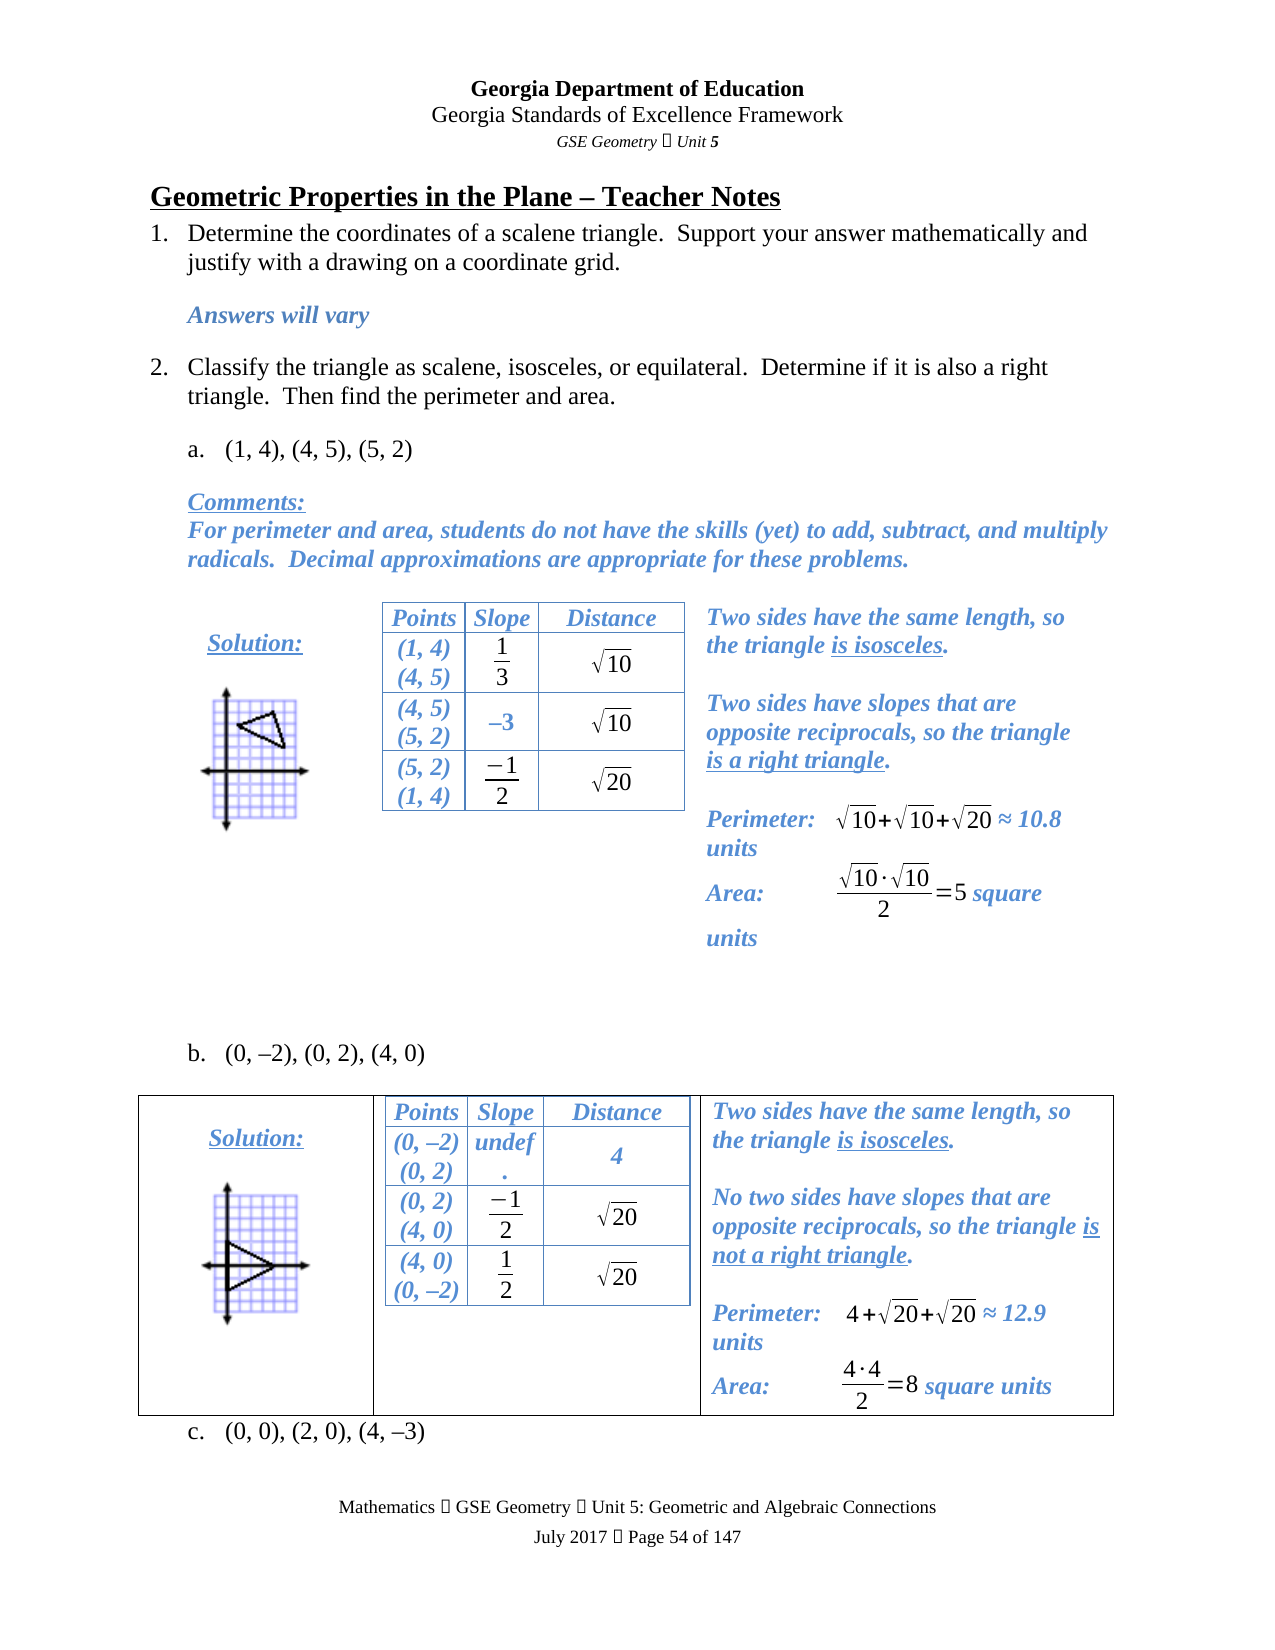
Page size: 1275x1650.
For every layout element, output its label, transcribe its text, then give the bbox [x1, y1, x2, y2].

text Comments: [187, 487, 1125, 516]
table_header Solution: [139, 602, 371, 951]
picture [199, 685, 311, 834]
table_header Solution: [139, 1096, 373, 1415]
list (0, –2), (0, 2), (4, 0) [187, 1038, 1125, 1066]
picture [200, 1180, 312, 1328]
text Answers will vary [187, 300, 1125, 328]
table_header [374, 1096, 700, 1415]
list (0, 0), (2, 0), (4, –3) [187, 1416, 1125, 1445]
list (1, 4), (4, 5), (5, 2) [187, 434, 1125, 463]
table_header Two sides have the same length, so the triangle is isosceles. No two sides have slopes that are opposite reciprocals, so the triangle is not a right triangle. Perimeter: ≈ 12.9 units Area: square units [701, 1096, 1113, 1415]
table_header Two sides have the same length, so the triangle is isosceles. Two sides have slopes that are opposite reciprocals, so the triangle is a right triangle. Perimeter: ≈ 10.8 units Area: square units [695, 602, 1104, 951]
list Determine the coordinates of a scalene triangle. Support your answer mathematically and justify with a drawing on a coordinate grid. [150, 218, 1125, 276]
list Classify the triangle as scalene, isosceles, or equilateral. Determine if it is also a right triangle. Then find the perimeter and area. [150, 352, 1125, 410]
table_header [371, 602, 695, 951]
text For perimeter and area, students do not have the skills (yet) to add, subtract, and multiply radicals. Decimal approximations are appropriate for these problems. [187, 516, 1125, 573]
text Geometric Properties in the Plane – Teacher Notes [150, 179, 1125, 213]
